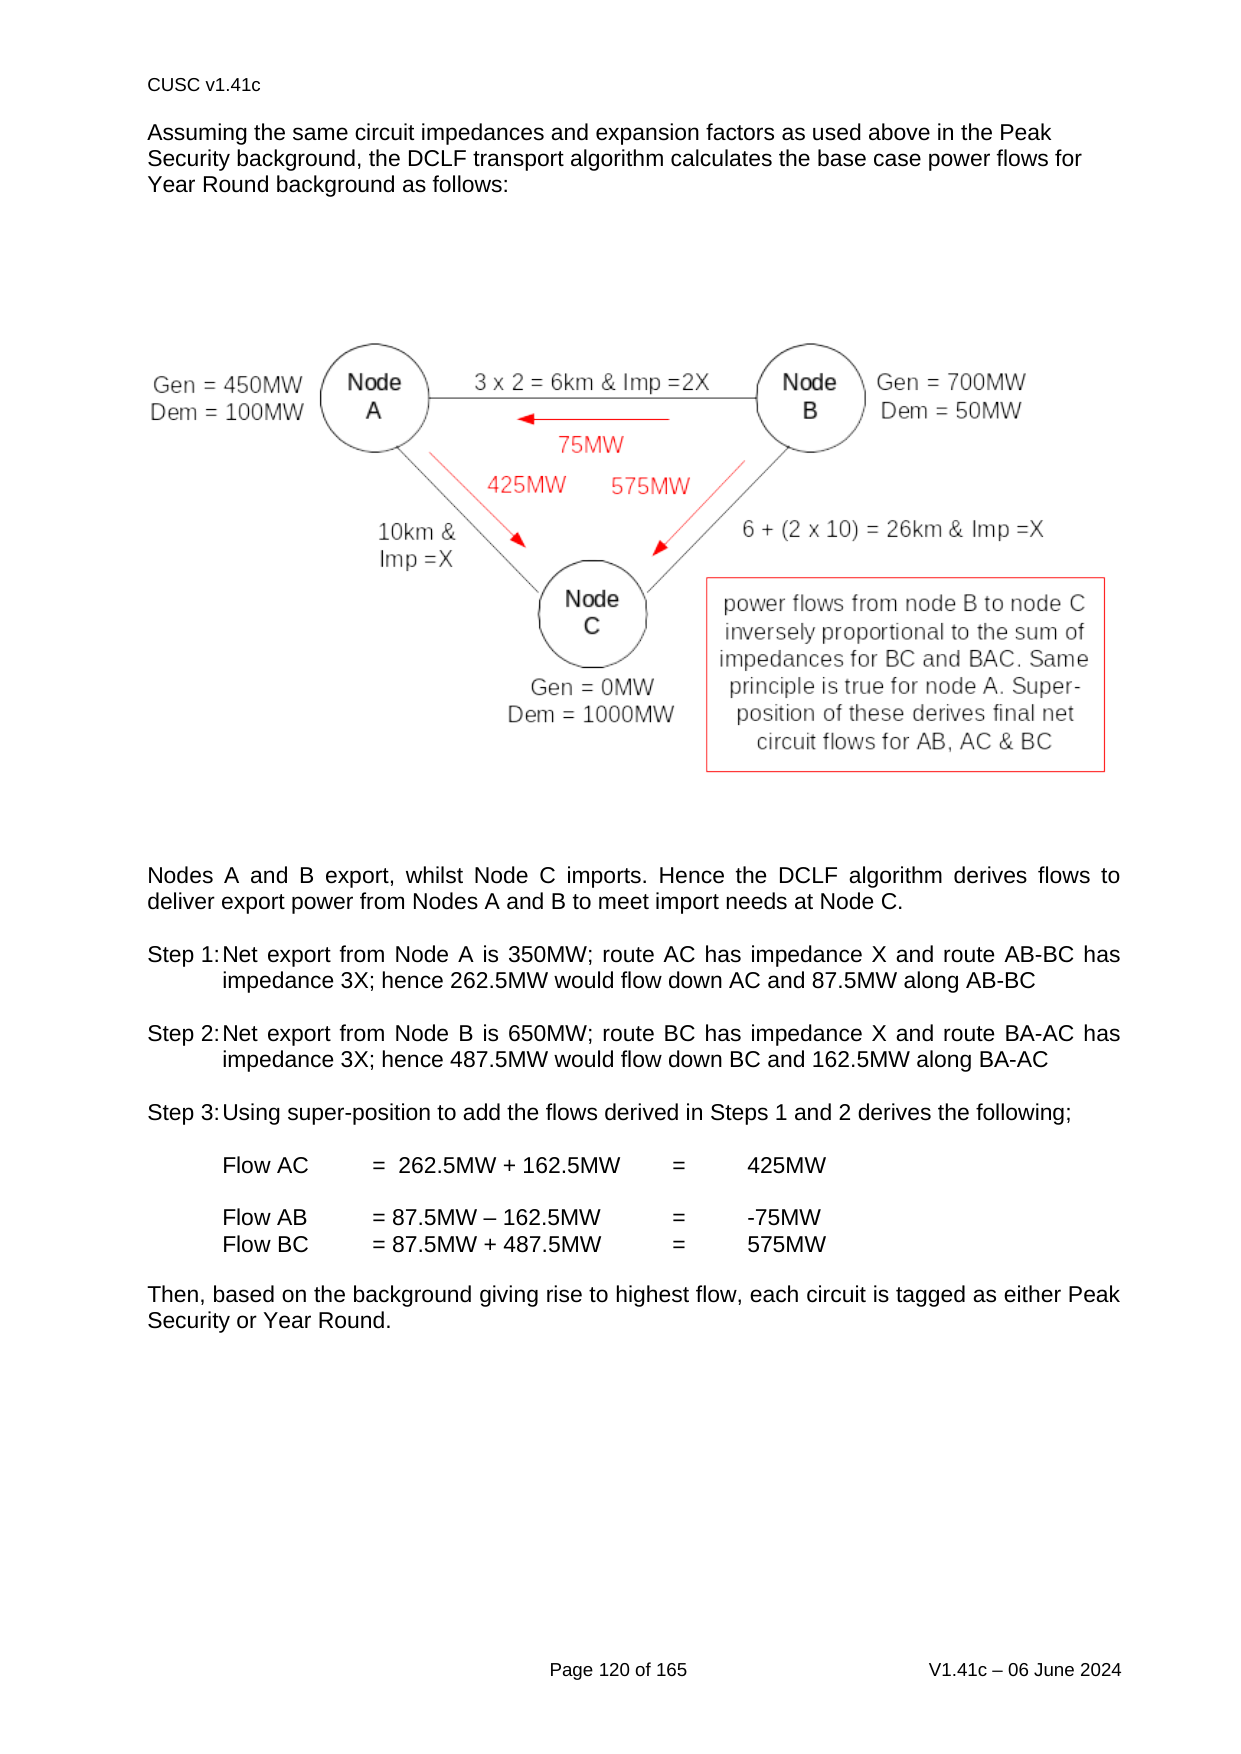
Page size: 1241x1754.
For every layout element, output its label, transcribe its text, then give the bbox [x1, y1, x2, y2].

text Flow AB = 87.5MW – 162.5MW = -75MW [147, 1204, 1121, 1231]
text Step 2: Net export from Node B is 650MW; route BC has impedance X and route BA-AC has impedance 3X; hence 487.5MW would flow down BC and 162.5MW along BA-AC [147, 1020, 1121, 1073]
text Flow BC = 87.5MW + 487.5MW = 575MW [147, 1231, 1121, 1257]
text Then, based on the background giving rise to highest flow, each circuit is tagged as either Peak Security or Year Round. [147, 1281, 1121, 1334]
text Flow AC = 262.5MW + 162.5MW = 425MW [147, 1152, 1121, 1178]
text Assuming the same circuit impedances and expansion factors as used above in the Peak Security background, the DCLF transport algorithm calculates the base case power flows for Year Round background as follows: [147, 119, 1121, 198]
text Nodes A and B export, whilst Node C imports. Hence the DCLF algorithm derives flows to deliver export power from Nodes A and B to meet import needs at Node C. [147, 862, 1121, 914]
text Step 3: Using super-position to add the flows derived in Steps 1 and 2 derives the following; [147, 1099, 1121, 1125]
text Step 1: Net export from Node A is 350MW; route AC has impedance X and route AB-BC has impedance 3X; hence 262.5MW would flow down AC and 87.5MW along AB-BC [147, 941, 1121, 993]
